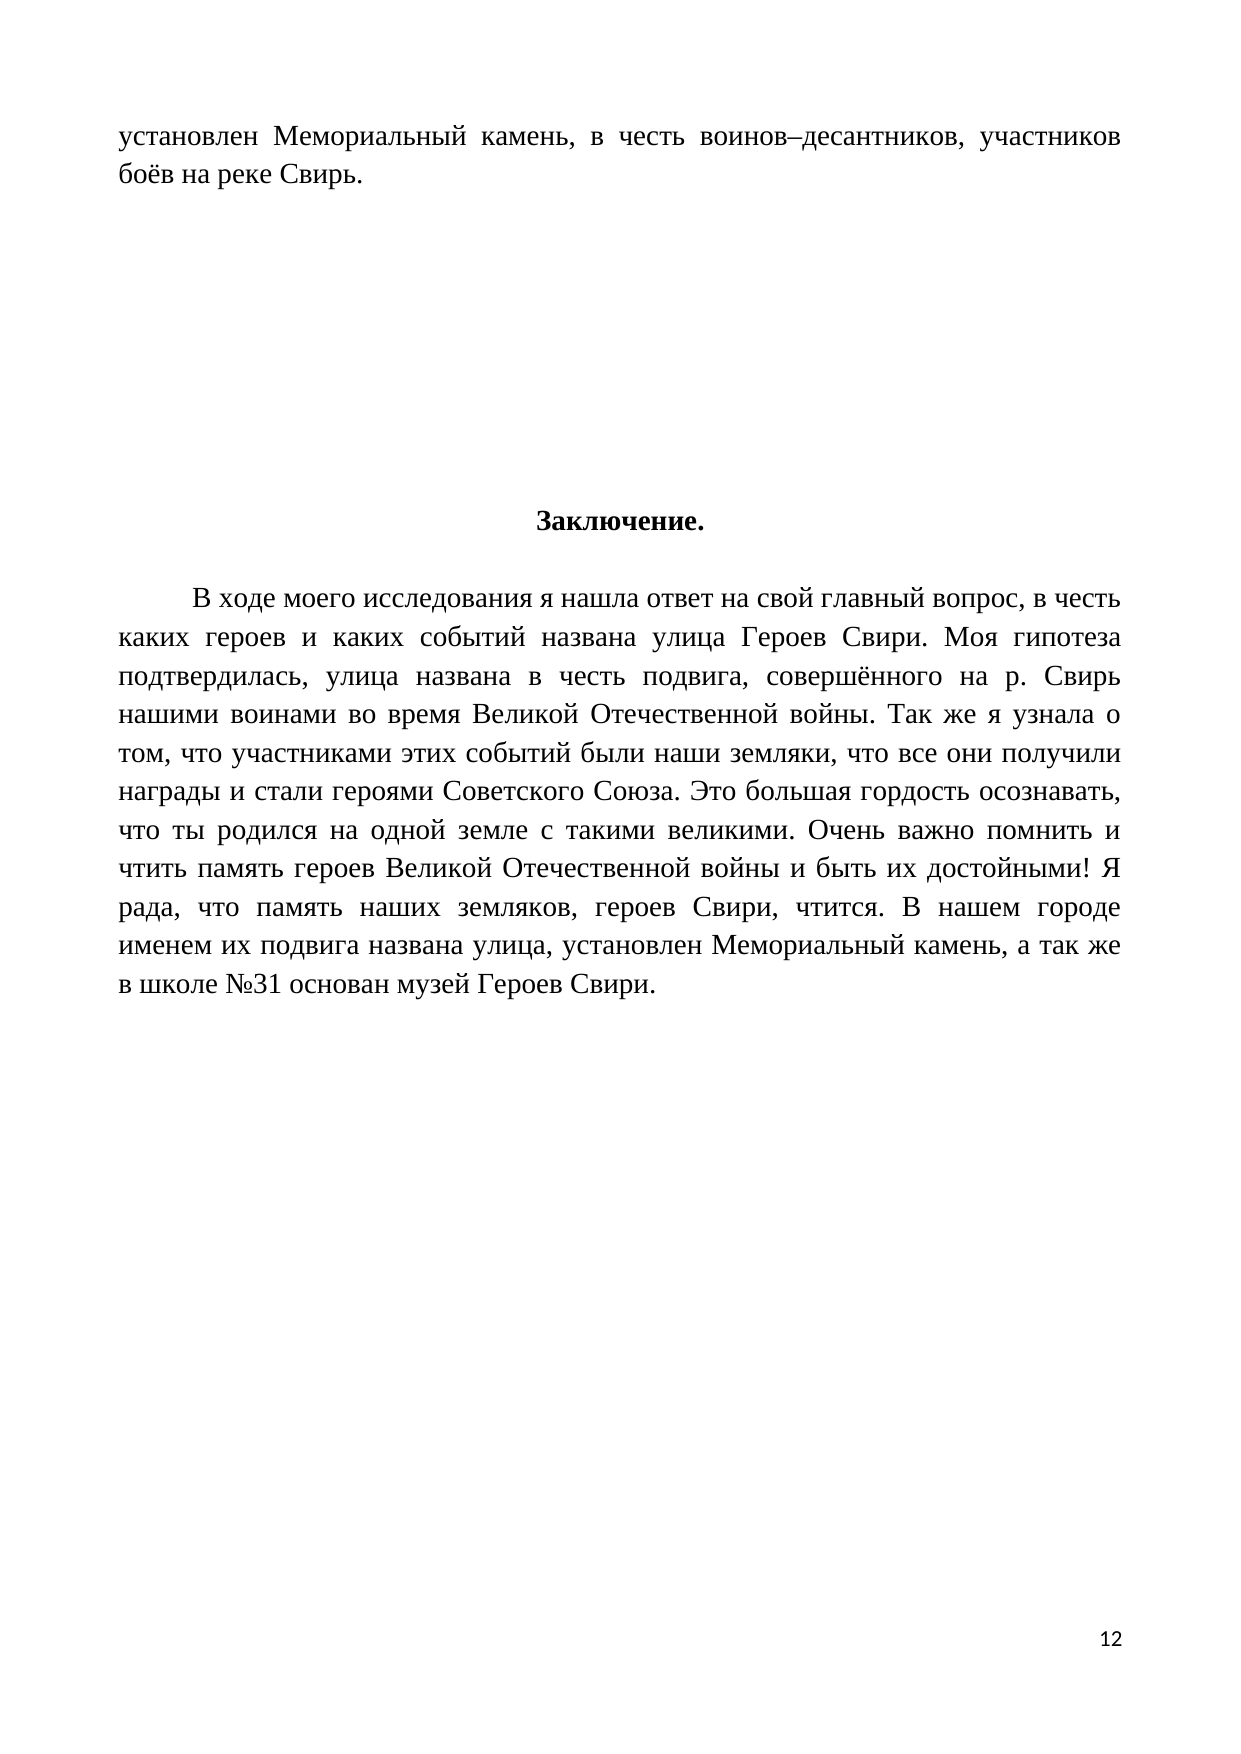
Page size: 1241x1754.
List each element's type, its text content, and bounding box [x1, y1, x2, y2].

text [118, 152, 1122, 190]
text Заключение. [118, 503, 1122, 537]
text В ходе моего исследования я нашла ответ на свой главный вопрос, в честь каких героев и каких событий названа улица Героев Свири. Моя гипотеза подтвердилась, улица названа в честь подвига, совершённого на р. Свирь нашими воинами во время Великой Отечественной войны. Так же я узнала о том, что участниками этих событий были наши земляки, что все они получили награды и стали героями Советского Союза. Это большая гордость осознавать, что ты родился на одной земле с такими великими. Очень важно помнить и чтить память героев Великой Отечественной войны и быть их достойными! Я рада, что память наших земляков, героев Свири, чтится. В нашем городе именем их подвига названа улица, установлен Мемориальный камень, а так же в школе №31 основан музей Героев Свири. [118, 581, 1122, 999]
